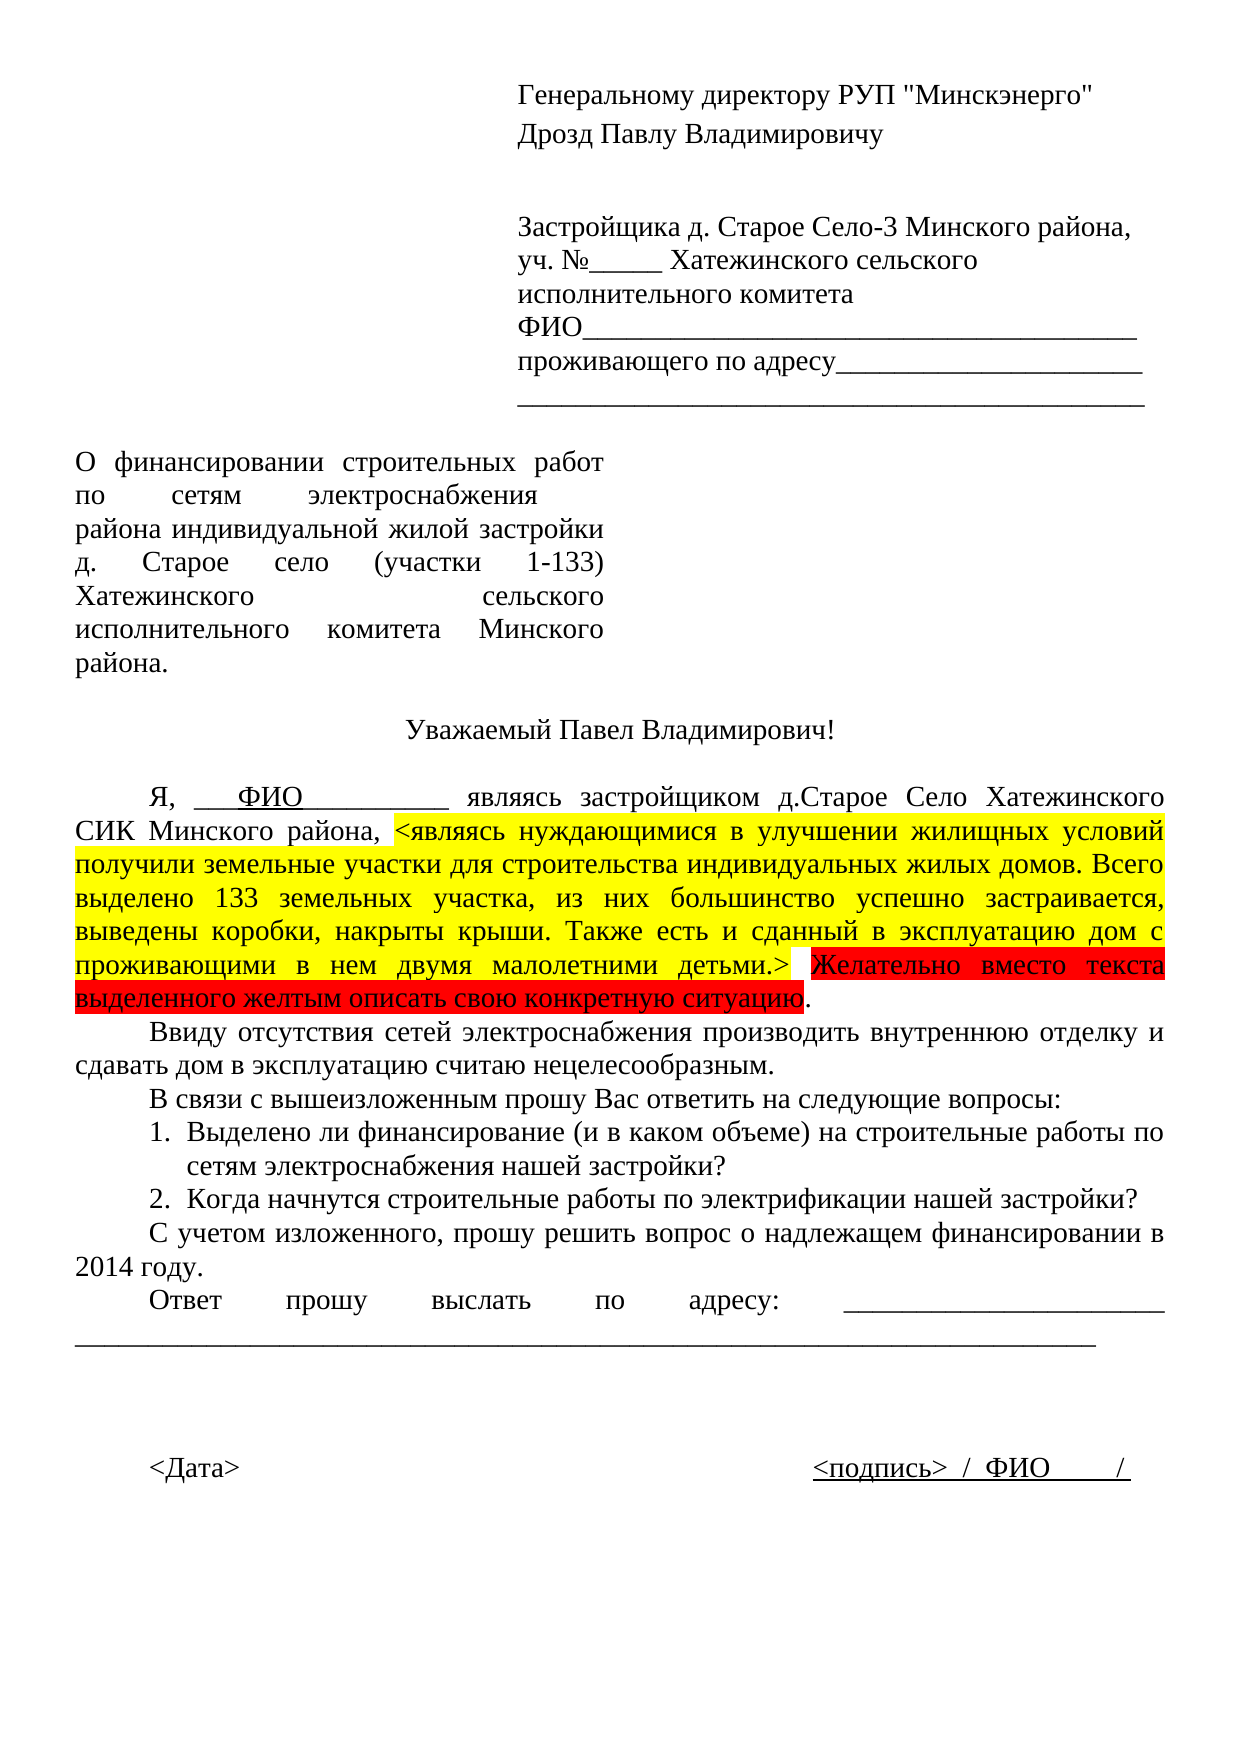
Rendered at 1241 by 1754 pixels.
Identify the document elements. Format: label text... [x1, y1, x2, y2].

list Выделено ли финансирование (и в каком объеме) на строительные работы по сетям электроснабжения нашей застройки? [149, 1114, 1165, 1182]
text Ввиду отсутствия сетей электроснабжения производить внутреннюю отделку и сдавать дом в эксплуатацию считаю нецелесообразным. [75, 1014, 1165, 1081]
text С учетом изложенного, прошу решить вопрос о надлежащем финансировании в 2014 году. [75, 1215, 1165, 1282]
text ФИО______________________________________ [517, 309, 1165, 343]
text ___________________________________________ [517, 377, 1165, 410]
text проживающего по адресу_____________________ [517, 343, 1165, 377]
text Уважаемый Павел Владимирович! [75, 712, 1165, 746]
text Ответ прошу выслать по адресу: ______________________ ______________________________________________________________________ [75, 1282, 1165, 1349]
text В связи с вышеизложенным прошу Вас ответить на следующие вопросы: [75, 1081, 1165, 1114]
list Когда начнутся строительные работы по электрификации нашей застройки? [149, 1182, 1165, 1215]
text <Дата> <подпись> / ФИО / [75, 1450, 1165, 1483]
text Я, ___ФИО__________ являясь застройщиком д.Старое Село Хатежинского СИК Минского района, <являясь нуждающимися в улучшении жилищных условий получили земельные участки для строительства индивидуальных жилых домов. Всего выделено 133 земельных участка, из них большинство успешно застраивается, выведены коробки, накрыты крыши. Также есть и сданный в эксплуатацию дом с проживающими в нем двумя малолетними детьми.> Желательно вместо текста выделенного желтым описать свою конкретную ситуацию. [75, 779, 1165, 846]
text Генеральному директору РУП "Минскэнерго" Дрозд Павлу Владимировичу [517, 77, 1165, 149]
text Застройщика д. Старое Село-3 Минского района, уч. №_____ Хатежинского сельского исполнительного комитета [517, 209, 1165, 309]
text О финансировании строительных работ по сетям электроснабжения района индивидуальной жилой застройки д. Старое село (участки 1-133) Хатежинского сельского исполнительного комитета Минского района. [75, 444, 604, 678]
